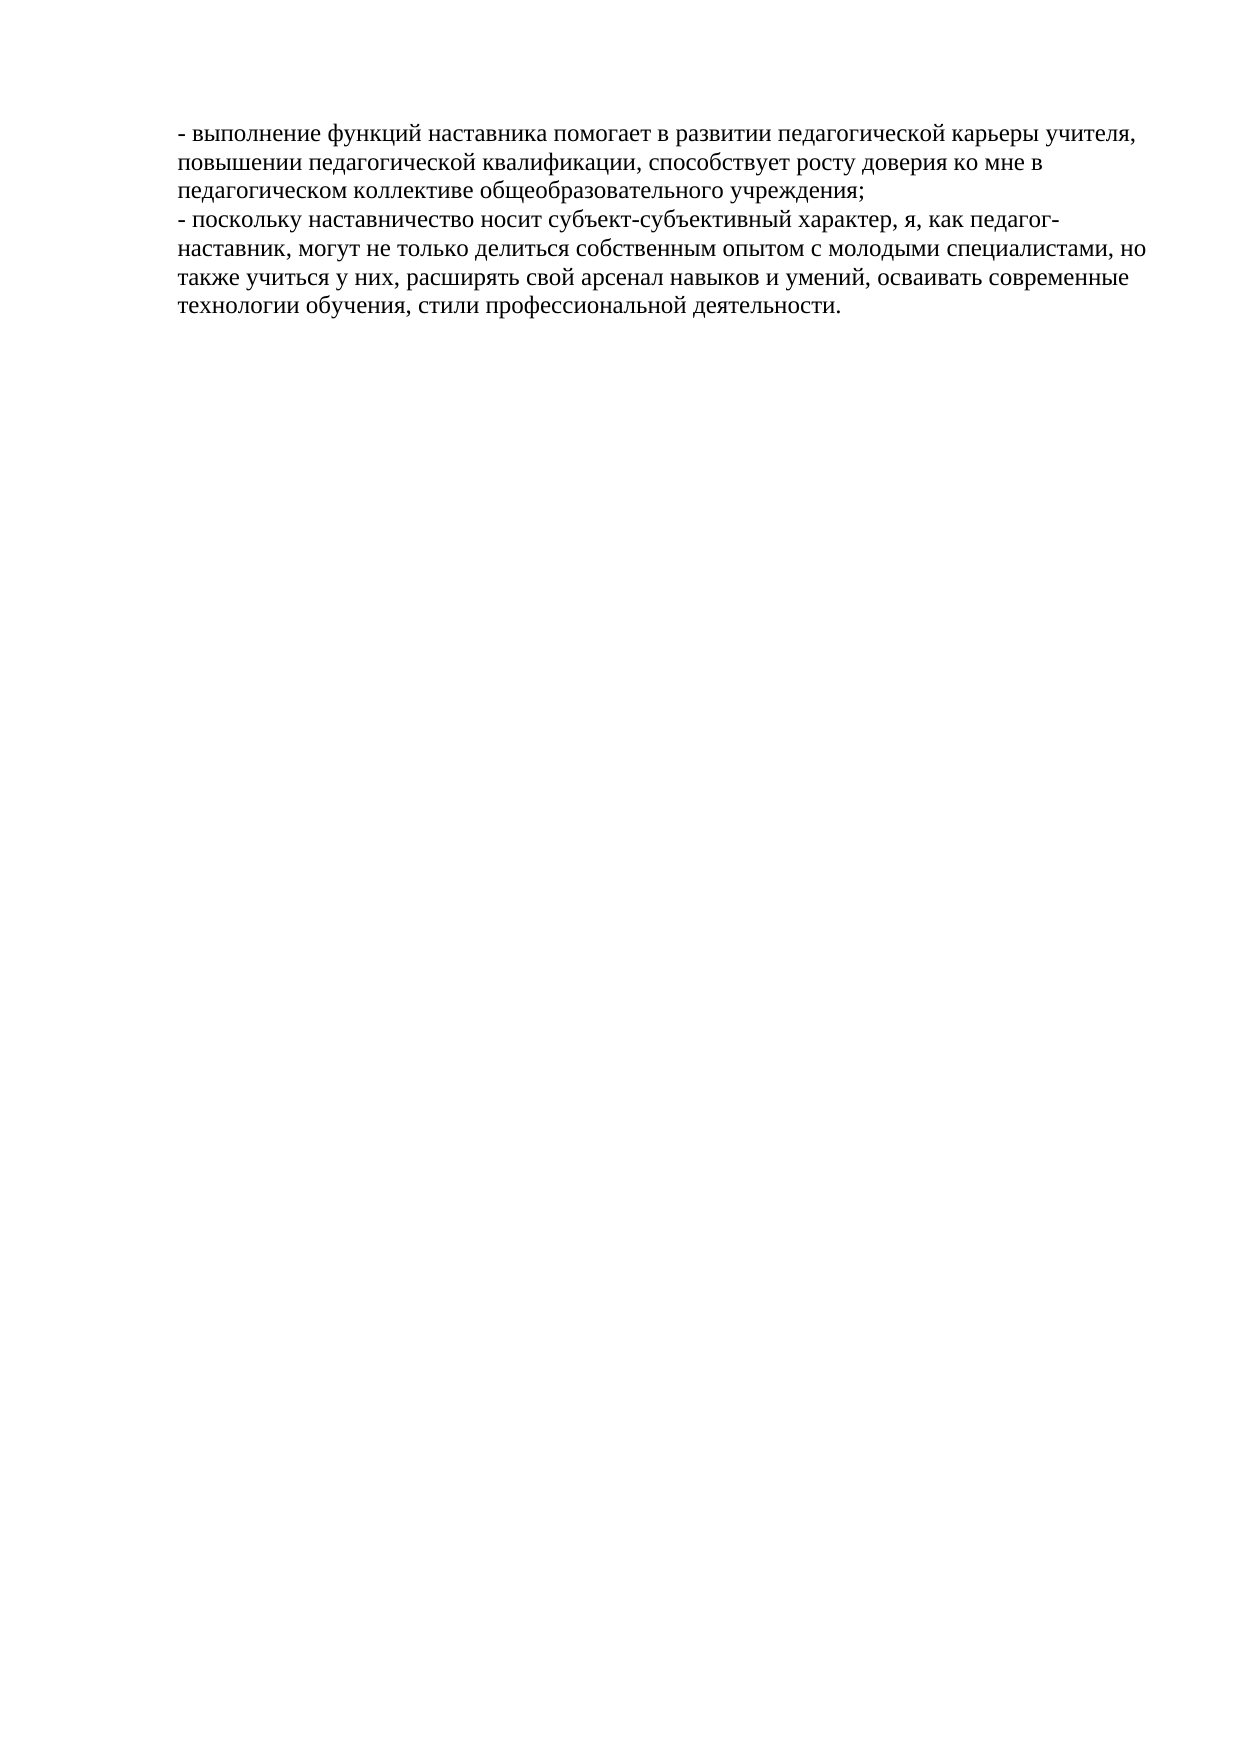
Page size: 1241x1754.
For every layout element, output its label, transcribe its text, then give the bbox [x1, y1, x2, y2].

text - поскольку наставничество носит субъект-субъективный характер, я, как педагог-наставник, могут не только делиться собственным опытом с молодыми специалистами, но также учиться у них, расширять свой арсенал навыков и умений, осваивать современные технологии обучения, стили профессиональной деятельности. [177, 204, 1152, 319]
text - выполнение функций наставника помогает в развитии педагогической карьеры учителя, повышении педагогической квалификации, способствует росту доверия ко мне в педагогическом коллективе общеобразовательного учреждения; [177, 118, 1152, 204]
